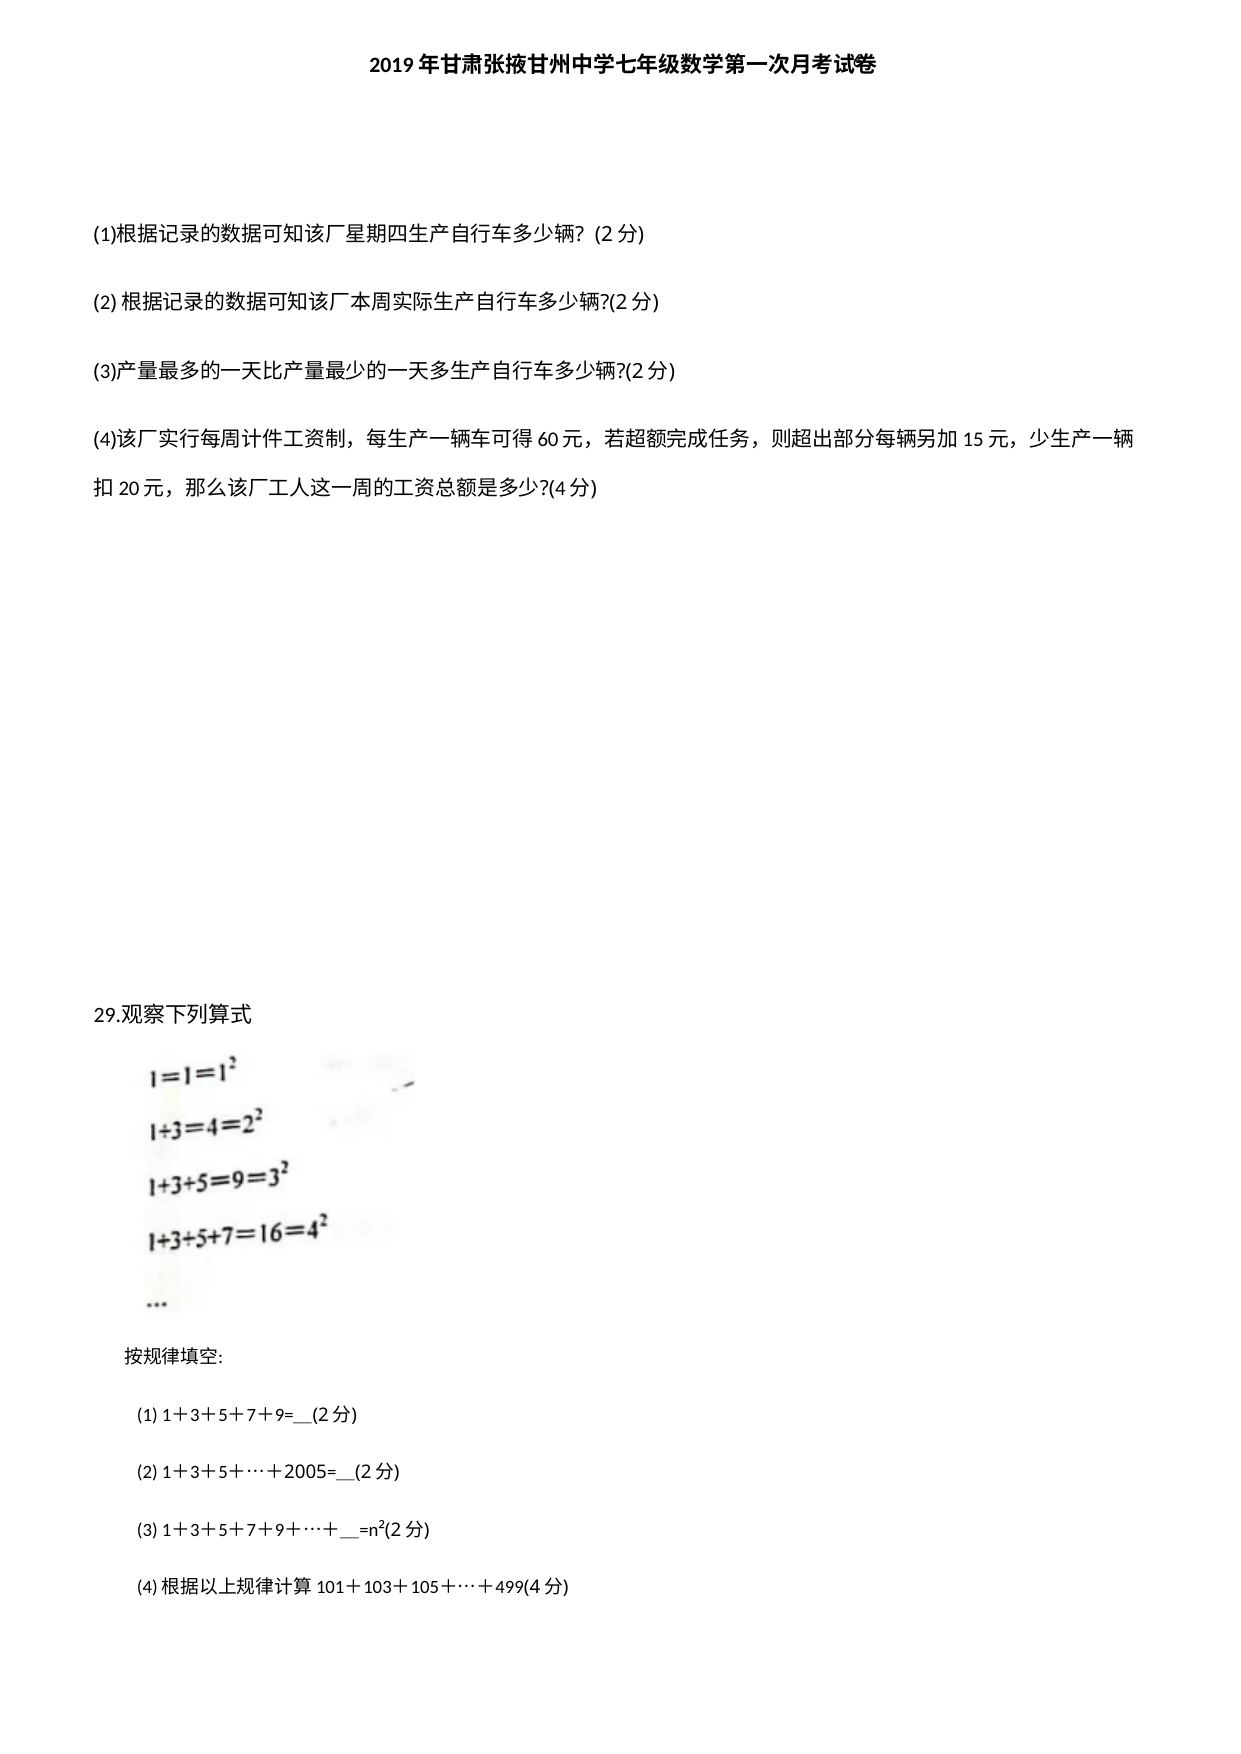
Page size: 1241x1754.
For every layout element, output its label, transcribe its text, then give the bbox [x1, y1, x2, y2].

list 根据以上规律计算 101＋103＋105＋…＋499(4分) [93, 1569, 1153, 1602]
list 1＋3＋5＋7＋9=＿(2分) [93, 1397, 1153, 1429]
list 1＋3＋5＋7＋9＋…＋＿=n²(2分) [93, 1512, 1153, 1544]
text 29.观察下列算式 [93, 997, 1153, 1029]
text (2) 根据记录的数据可知该厂本周实际生产自行车多少辆?(2分) [93, 284, 1153, 317]
text 按规律填空: [93, 1339, 1153, 1372]
list 1＋3＋5＋…＋2005=＿(2分) [93, 1454, 1153, 1487]
picture [128, 1054, 415, 1313]
text (4)该厂实行每周计件工资制，每生产一辆车可得60元，若超额完成任务，则超出部分每辆另加15元，少生产一辆扣20元，那么该厂工人这一周的工资总额是多少?(4分) [93, 421, 1153, 502]
text (3)产量最多的一天比产量最少的一天多生产自行车多少辆?(2分) [93, 353, 1153, 385]
text (1)根据记录的数据可知该厂星期四生产自行车多少辆? (2分) [93, 216, 1153, 248]
